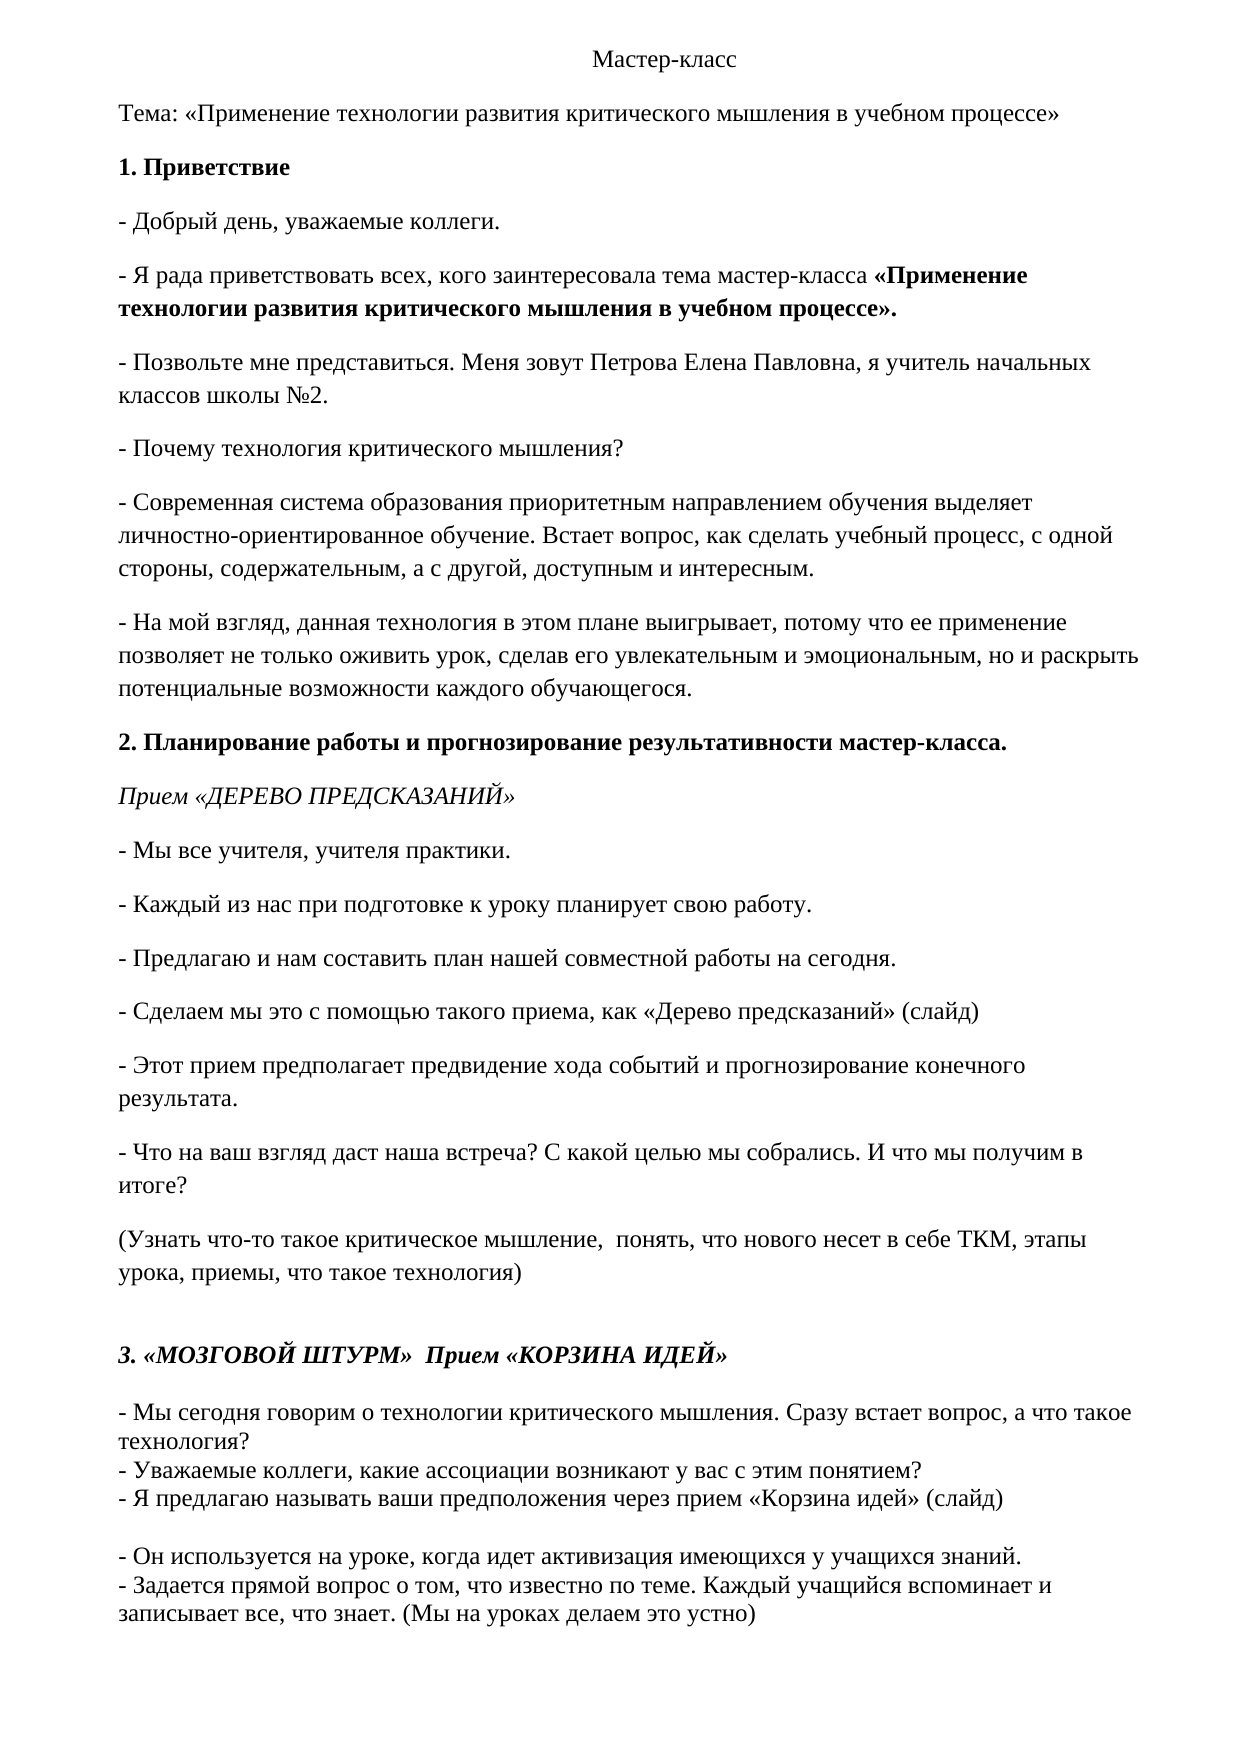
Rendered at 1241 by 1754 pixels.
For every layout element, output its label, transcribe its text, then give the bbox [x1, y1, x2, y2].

text - Уважаемые коллеги, какие ассоциации возникают у вас с этим понятием? [118, 1455, 1152, 1483]
text - Сделаем мы это с помощью такого приема, как «Дерево предсказаний» (слайд) [118, 996, 1152, 1025]
text - Предлагаю и нам составить план нашей совместной работы на сегодня. [118, 943, 1152, 971]
text - На мой взгляд, данная технология в этом плане выигрывает, потому что ее применение позволяет не только оживить урок, сделав его увлекательным и эмоциональным, но и раскрыть потенциальные возможности каждого обучающегося. [118, 607, 1152, 702]
text - Что на ваш взгляд даст наша встреча? С какой целью мы собрались. И что мы получим в итоге? [118, 1137, 1152, 1199]
text 2. Планирование работы и прогнозирование результативности мастер-класса. [118, 727, 1152, 756]
text - Каждый из нас при подготовке к уроку планирует свою работу. [118, 889, 1152, 917]
text - Современная система образования приоритетным направлением обучения выделяет личностно-ориентированное обучение. Встает вопрос, как сделать учебный процесс, с одной стороны, содержательным, а с другой, доступным и интересным. [118, 487, 1152, 582]
text 1. Приветствие [118, 152, 1152, 181]
text - Добрый день, уважаемые коллеги. [118, 206, 1152, 235]
text - Мы сегодня говорим о технологии критического мышления. Сразу встает вопрос, а что такое технология? [118, 1397, 1152, 1455]
text - Позвольте мне представиться. Меня зовут Петрова Елена Павловна, я учитель начальных классов школы №2. [118, 347, 1152, 408]
text - Мы все учителя, учителя практики. [118, 835, 1152, 864]
text - Задается прямой вопрос о том, что известно по теме. Каждый учащийся вспоминает и записывает все, что знает. (Мы на уроках делаем это устно) [118, 1570, 1152, 1627]
text - Почему технология критического мышления? [118, 433, 1152, 462]
text Прием «ДЕРЕВО ПРЕДСКАЗАНИЙ» [118, 781, 1152, 810]
text (Узнать что-то такое критическое мышление, понять, что нового несет в себе ТКМ, этапы урока, приемы, что такое технология) [118, 1224, 1152, 1286]
text Мастер-класс [177, 44, 1152, 73]
text - Я рада приветствовать всех, кого заинтересовала тема мастер-класса «Применение технологии развития критического мышления в учебном процессе». [118, 260, 1152, 322]
text 3. «МОЗГОВОЙ ШТУРМ» Прием «КОРЗИНА ИДЕЙ» [118, 1340, 1152, 1368]
text - Я предлагаю называть ваши предположения через прием «Корзина идей» (слайд) [118, 1483, 1152, 1512]
text - Этот прием предполагает предвидение хода событий и прогнозирование конечного результата. [118, 1050, 1152, 1112]
text - Он используется на уроке, когда идет активизация имеющихся у учащихся знаний. [118, 1541, 1152, 1570]
text Тема: «Применение технологии развития критического мышления в учебном процессе» [118, 98, 1152, 127]
